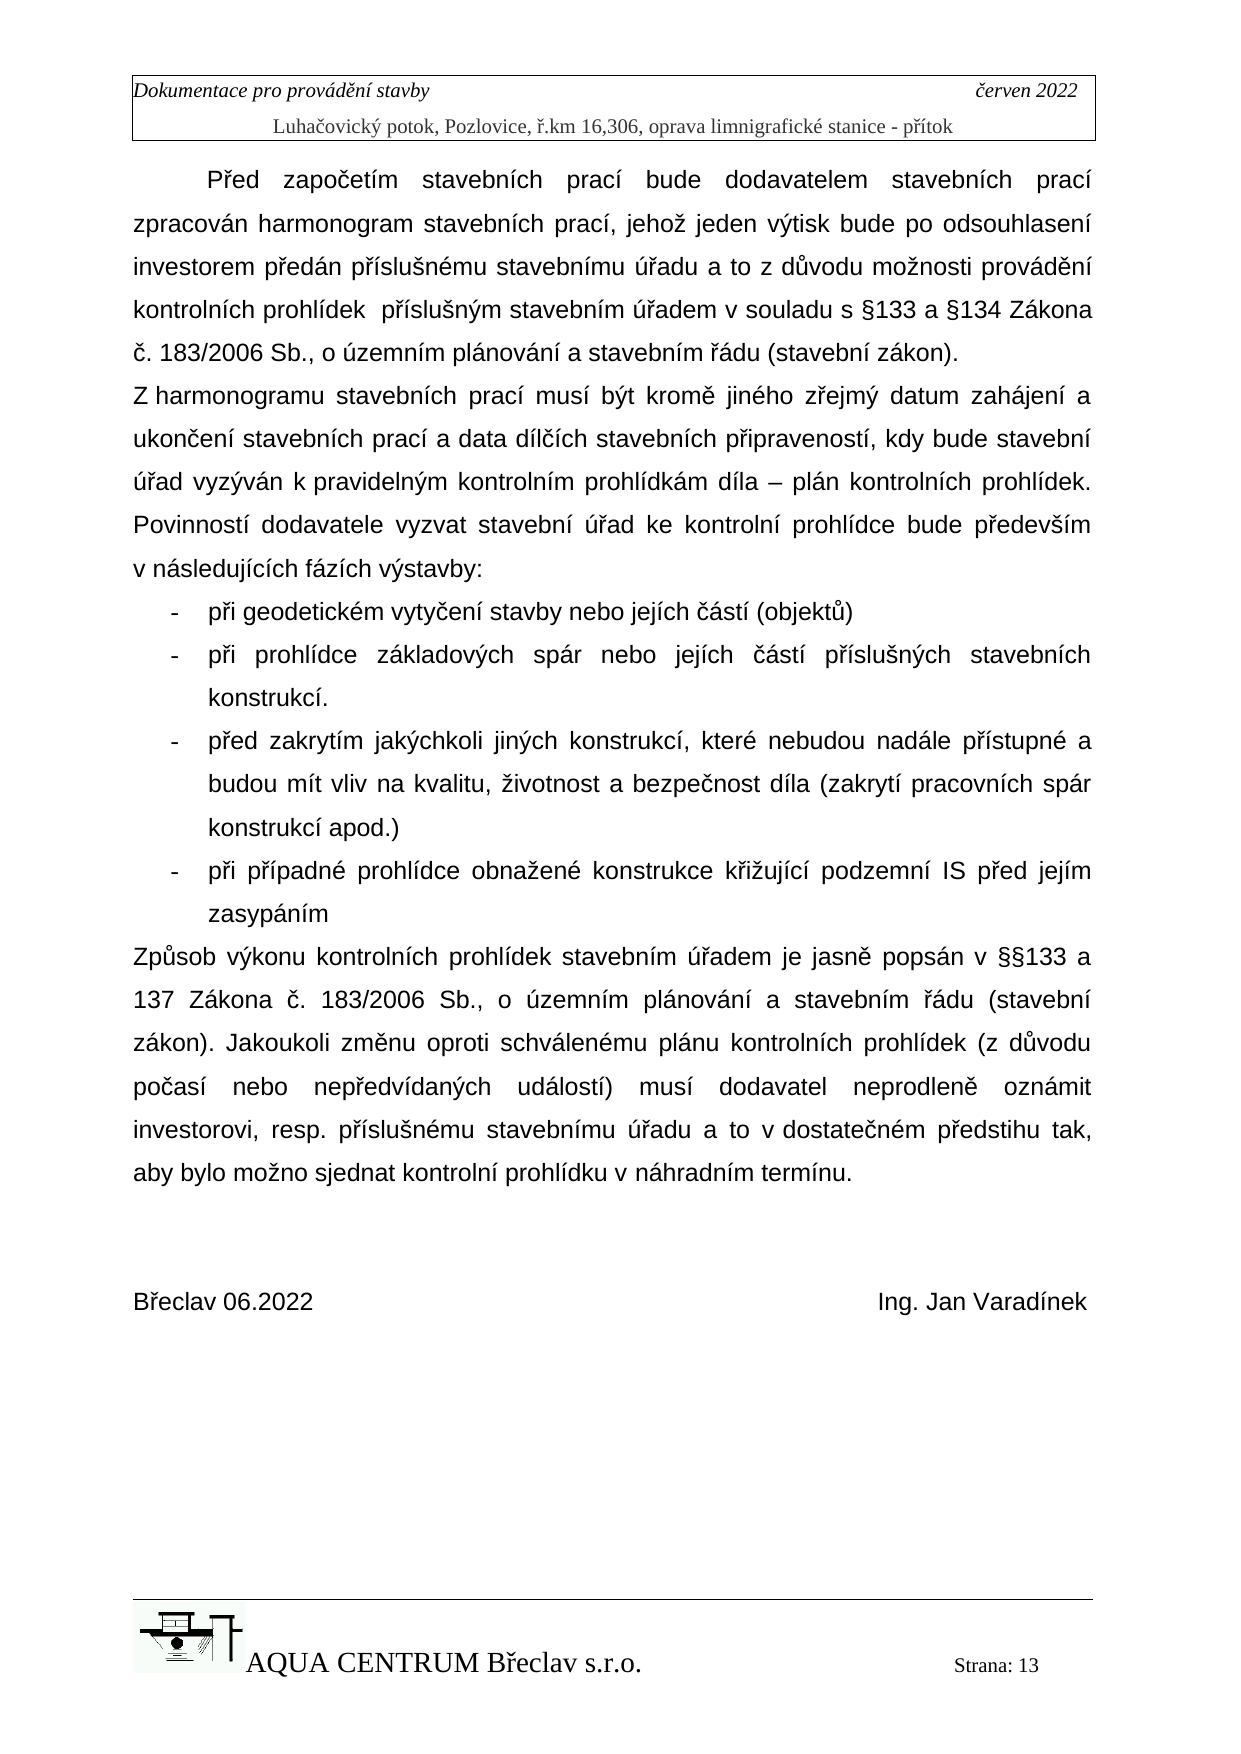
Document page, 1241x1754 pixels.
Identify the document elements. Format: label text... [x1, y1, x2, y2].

picture [132, 1602, 246, 1673]
subtitle Břeclav 06.2022 Ing. Jan Varadínek [133, 1287, 1093, 1316]
list při případné prohlídce obnažené konstrukce křižující podzemní IS před jejím zasypáním [170, 856, 1093, 928]
text Z harmonogramu stavebních prací musí být kromě jiného zřejmý datum zahájení a ukončení stavebních prací a data dílčích stavebních připraveností, kdy bude stavební úřad vyzýván k pravidelným kontrolním prohlídkám díla – plán kontrolních prohlídek. Povinností dodavatele vyzvat stavební úřad ke kontrolní prohlídce bude především v následujících fázích výstavby: [133, 381, 1093, 582]
list při geodetickém vytyčení stavby nebo jejích částí (objektů) [170, 597, 1093, 626]
text Před započetím stavebních prací bude dodavatelem stavebních prací zpracován harmonogram stavebních prací, jehož jeden výtisk bude po odsouhlasení investorem předán příslušnému stavebnímu úřadu a to z důvodu možnosti provádění kontrolních prohlídek příslušným stavebním úřadem v souladu s §133 a §134 Zákona č. 183/2006 Sb., o územním plánování a stavebním řádu (stavební zákon). [133, 165, 1093, 367]
list při prohlídce základových spár nebo jejích částí příslušných stavebních konstrukcí. [170, 640, 1093, 712]
list před zakrytím jakýchkoli jiných konstrukcí, které nebudou nadále přístupné a budou mít vliv na kvalitu, životnost a bezpečnost díla (zakrytí pracovních spár konstrukcí apod.) [170, 726, 1093, 841]
text Způsob výkonu kontrolních prohlídek stavebním úřadem je jasně popsán v §§133 a 137 Zákona č. 183/2006 Sb., o územním plánování a stavebním řádu (stavební zákon). Jakoukoli změnu oproti schválenému plánu kontrolních prohlídek (z důvodu počasí nebo nepředvídaných událostí) musí dodavatel neprodleně oznámit investorovi, resp. příslušnému stavebnímu úřadu a to v dostatečném předstihu tak, aby bylo možno sjednat kontrolní prohlídku v náhradním termínu. [133, 942, 1093, 1186]
